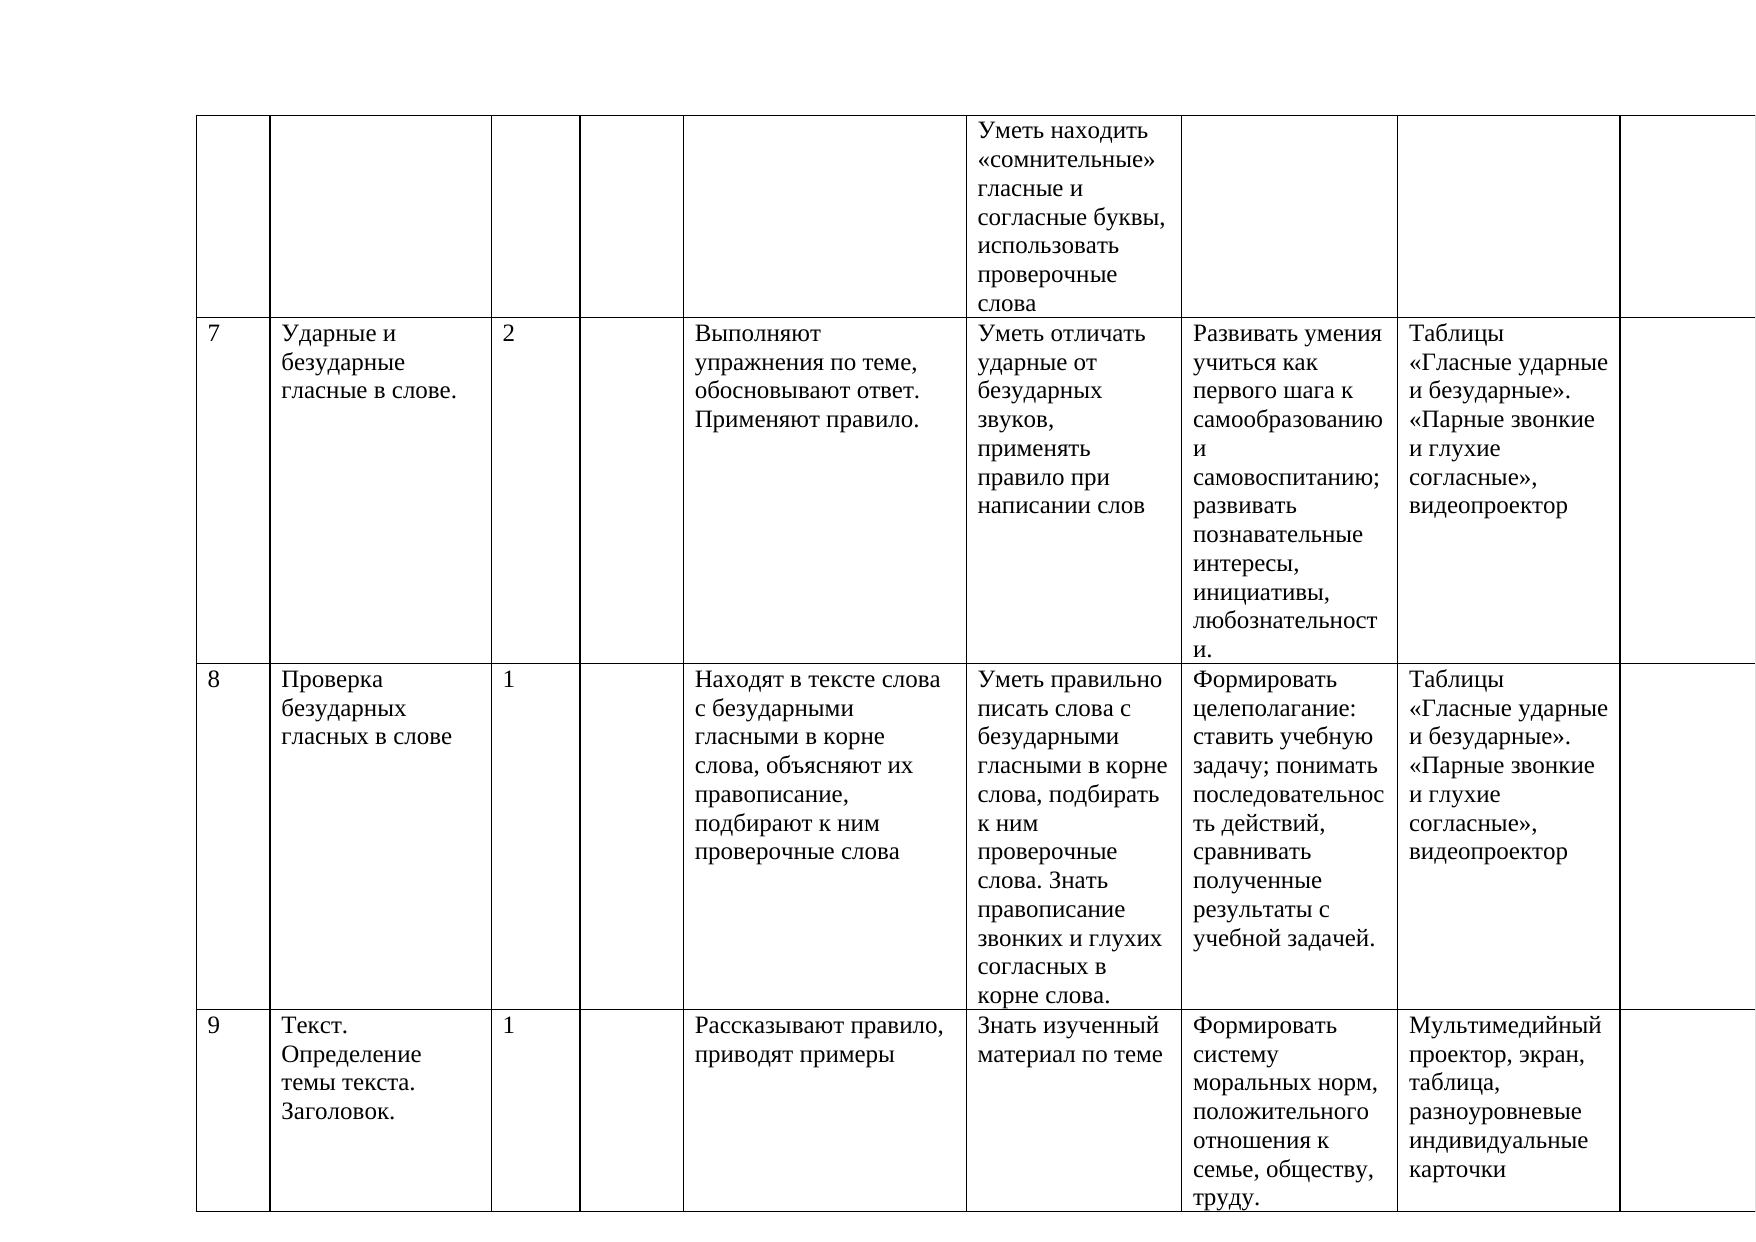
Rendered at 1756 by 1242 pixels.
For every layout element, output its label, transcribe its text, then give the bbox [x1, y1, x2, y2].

table_cell [581, 116, 683, 317]
table_cell [1621, 1010, 1755, 1211]
table_cell [581, 1010, 683, 1211]
table_cell [1621, 318, 1755, 663]
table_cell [967, 116, 1181, 317]
table_cell Выполняют упражнения по теме, обосновывают ответ. Применяют правило. [684, 318, 966, 663]
table_cell Рассказывают правило, приводят примеры [684, 1010, 966, 1211]
table_cell 8 [197, 664, 269, 1009]
table_cell Уметь правильно писать слова с безударными гласными в корне слова, подбирать к ним проверочные слова. Знать правописание звонких и глухих согласных в корне слова. [967, 664, 1181, 1009]
table_cell Формировать целеполагание: ставить учебную задачу; понимать последовательность действий, сравнивать полученные результаты с учебной задачей. [1182, 664, 1397, 1009]
table_cell Знать изученный материал по теме [967, 1010, 1181, 1211]
table_cell Текст. Определение темы текста. Заголовок. [271, 1010, 491, 1211]
table_cell Находят в тексте слова с безударными гласными в корне слова, объясняют их правописание, подбирают к ним проверочные слова [684, 664, 966, 1009]
table_cell [1621, 116, 1755, 317]
table_cell 2 [492, 318, 579, 663]
table_cell 6 [197, 116, 269, 317]
table_cell Уметь отличать ударные от безударных звуков, применять правило при написании слов [967, 318, 1181, 663]
table_cell 1 [492, 116, 579, 317]
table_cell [684, 116, 966, 317]
table_cell [1621, 664, 1755, 1009]
table_cell Ударные и безударные гласные в слове. [271, 318, 491, 663]
table_cell 7 [197, 318, 269, 663]
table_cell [1398, 116, 1619, 317]
table_cell [581, 664, 683, 1009]
table_cell 1 [492, 1010, 579, 1211]
table_cell Таблицы «Гласные ударные и безударные». «Парные звонкие и глухие согласные», видеопроектор [1398, 318, 1619, 663]
table_cell Мультимедийный проектор, экран, таблица, разноуровневые индивидуальные карточки [1398, 1010, 1619, 1211]
table_cell [581, 318, 683, 663]
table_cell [1182, 116, 1397, 317]
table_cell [271, 116, 491, 317]
table_cell Формировать систему моральных норм, положительного отношения к семье, обществу, труду. [1182, 1010, 1397, 1211]
table_cell 1 [492, 664, 579, 1009]
table_cell Проверка безударных гласных в слове [271, 664, 491, 1009]
table_cell Таблицы «Гласные ударные и безударные». «Парные звонкие и глухие согласные», видеопроектор [1398, 664, 1619, 1009]
table_cell Развивать умения учиться как первого шага к самообразованию и самовоспитанию; развивать познавательные интересы, инициативы, любознательности. [1182, 318, 1397, 663]
table_cell 9 [197, 1010, 269, 1211]
